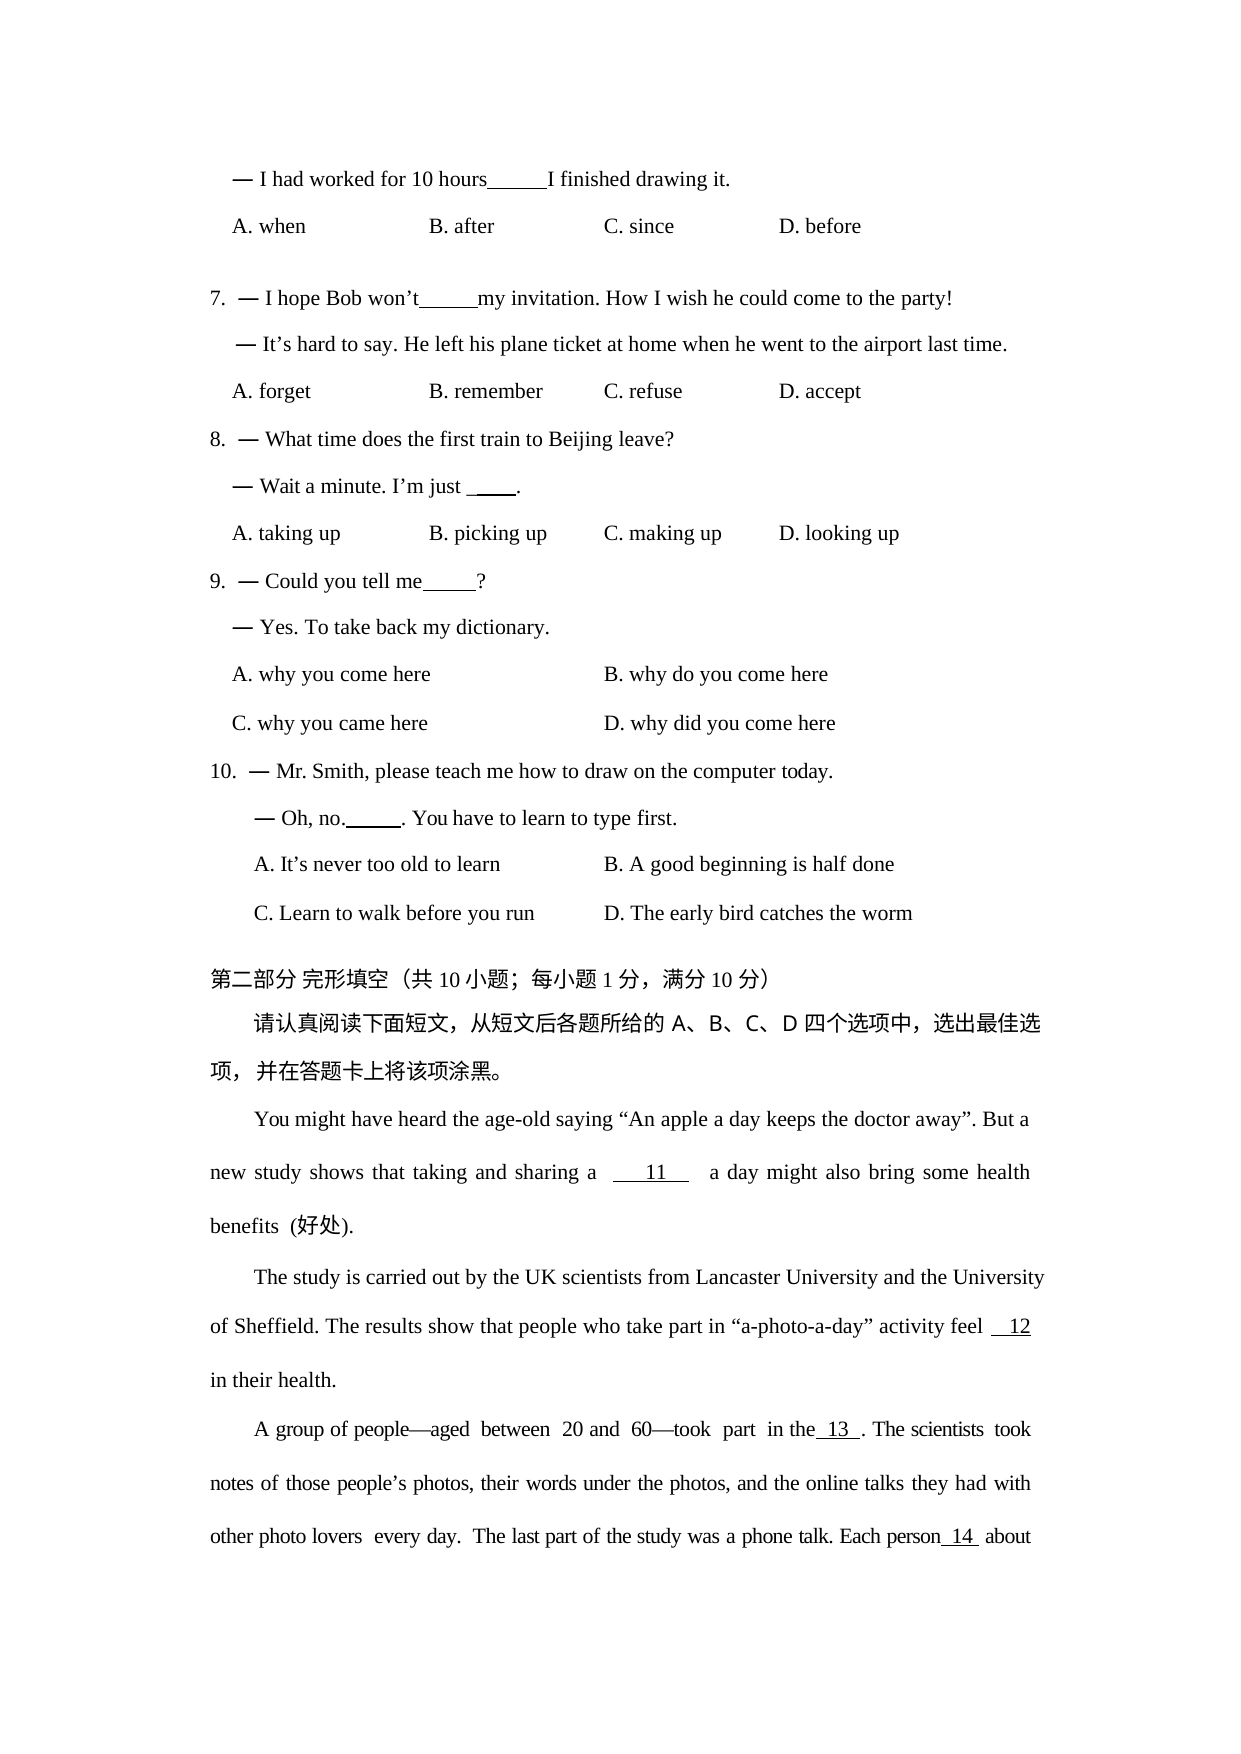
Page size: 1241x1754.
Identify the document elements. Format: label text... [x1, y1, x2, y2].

text A. It’s never too old to learn B. A good beginning is half done [253, 847, 1053, 880]
list — I hope Bob won’t my invitation. How I wish he could come to the party! [209, 281, 1053, 313]
text C. Learn to walk before you run D. The early bird catches the worm [253, 897, 1053, 929]
text The study is carried out by the UK scientists from Lancaster University and the University [253, 1261, 1053, 1293]
text You might have heard the age-old saying “An apple a day keeps the doctor away”. But a new study shows that taking and sharing a 11 a day might also bring some health benefits (好处). [210, 1102, 1031, 1241]
text A. why you come here B. why do you come here [232, 657, 1053, 690]
list — Mr. Smith, please teach me how to draw on the computer today. [209, 754, 1053, 786]
text 请认真阅读下面短文，从短文后各题所给的 A、B、C、D 四个选项中，选出最佳选项， 并在答题卡上将该项涂黑。 [210, 1006, 1042, 1086]
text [210, 1412, 1032, 1552]
text A. forget B. remember C. refuse D. accept [232, 375, 1053, 407]
text 第二部分 完形填空（共 10 小题；每小题 1 分，满分 10 分） [210, 962, 1053, 994]
text C. why you came here D. why did you come here [232, 706, 1053, 739]
text A. when B. after C. since D. before [232, 210, 1053, 242]
list — What time does the first train to Beijing leave? [209, 422, 1053, 454]
text — It’s hard to say. He left his plane ticket at home when he went to the airport last time. [235, 327, 1053, 359]
text A. taking up B. picking up C. making up D. looking up [232, 516, 1053, 548]
list — Could you tell me ? [209, 563, 1053, 596]
text — Yes. To take back my dictionary. [232, 609, 1053, 642]
text — Wait a minute. I’m just _ . [232, 468, 1053, 501]
text — Oh, no. . You have to learn to type first. [253, 800, 1053, 833]
text — I had worked for 10 hours I finished drawing it. [232, 162, 1053, 194]
text of Sheffield. The results show that people who take part in “a-photo-a-day” activity feel 12 in their health. [210, 1310, 1031, 1396]
